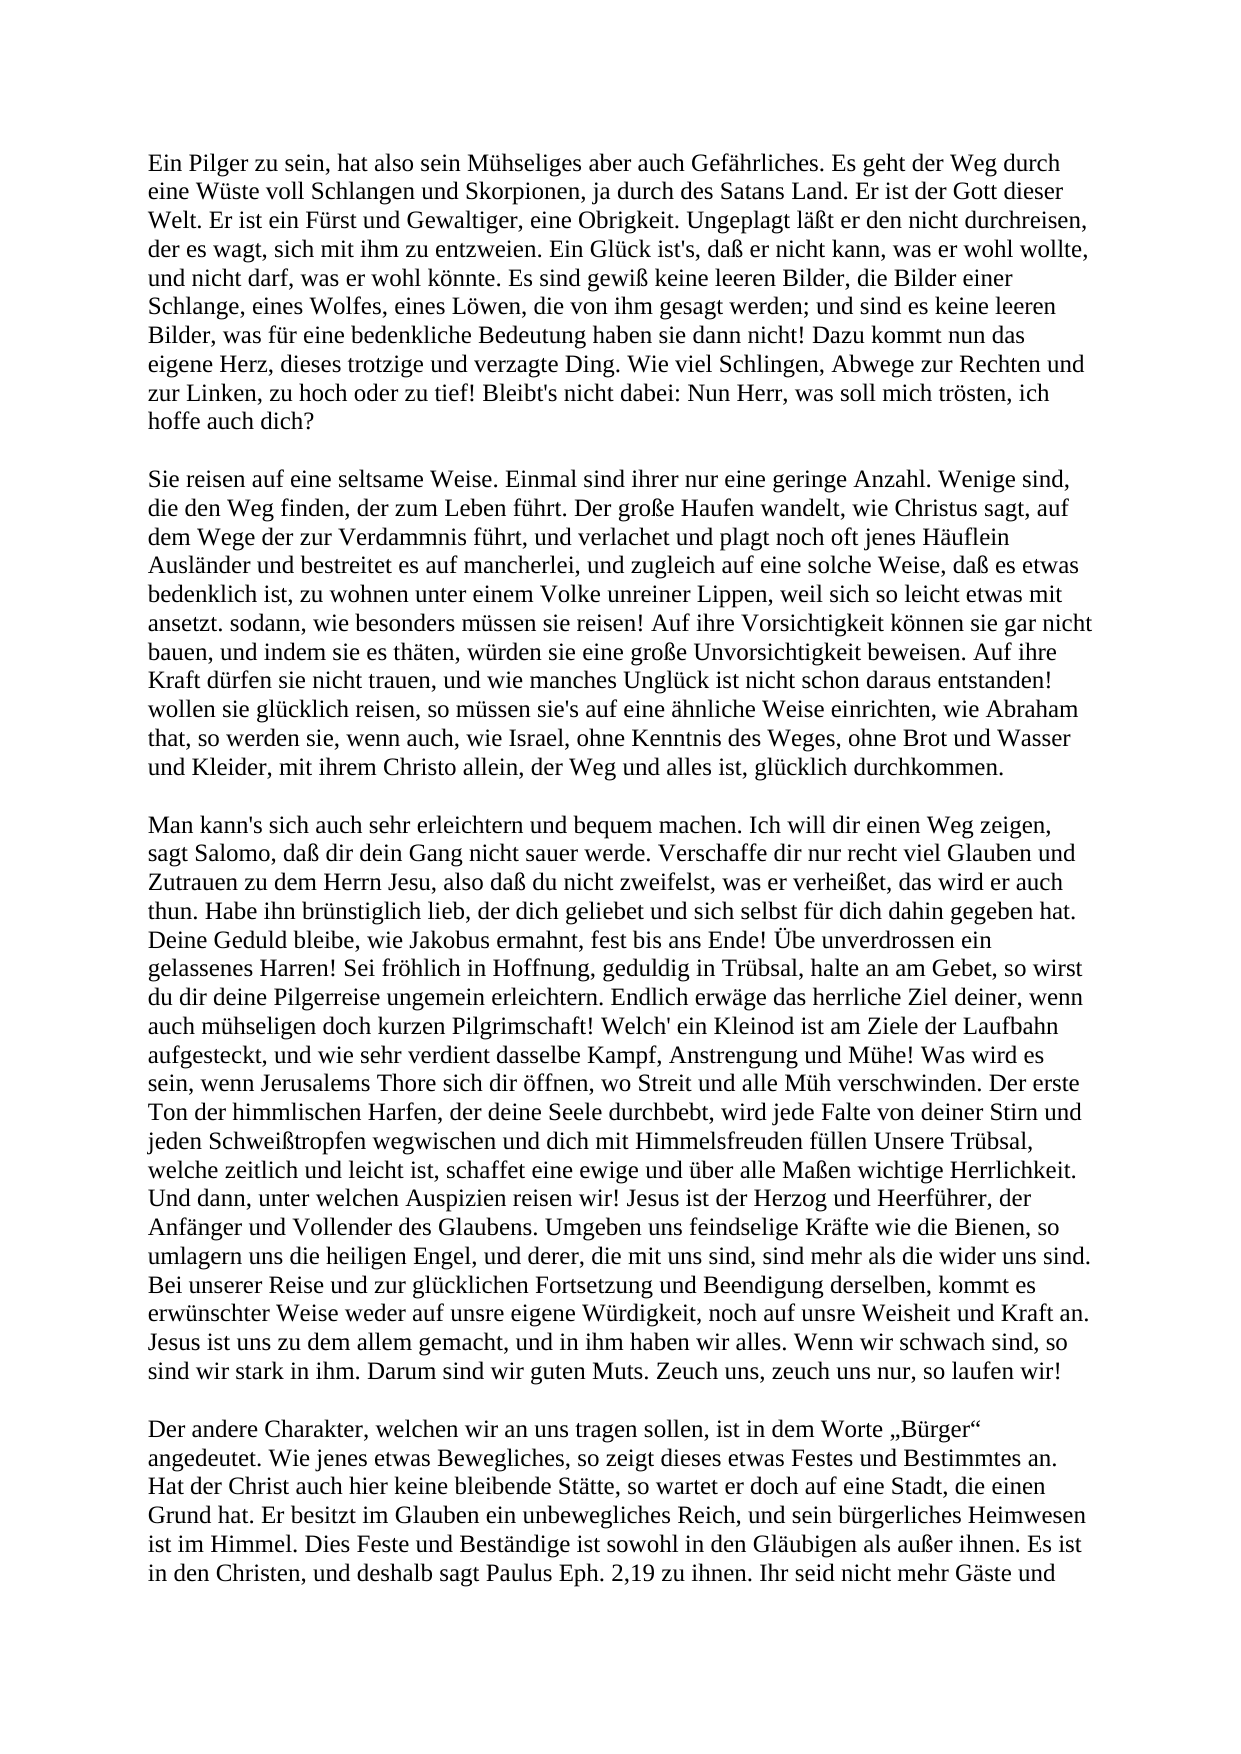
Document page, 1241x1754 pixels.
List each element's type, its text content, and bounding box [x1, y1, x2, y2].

text Sie reisen auf eine seltsame Weise. Einmal sind ihrer nur eine geringe Anzahl. Wenige sind, die den Weg finden, der zum Leben führt. Der große Haufen wandelt, wie Christus sagt, auf dem Wege der zur Verdammnis führt, und verlachet und plagt noch oft jenes Häuflein Ausländer und bestreitet es auf mancherlei, und zugleich auf eine solche Weise, daß es etwas bedenklich ist, zu wohnen unter einem Volke unreiner Lippen, weil sich so leicht etwas mit ansetzt. sodann, wie besonders müssen sie reisen! Auf ihre Vorsichtigkeit können sie gar nicht bauen, und indem sie es thäten, würden sie eine große Unvorsichtigkeit beweisen. Auf ihre Kraft dürfen sie nicht trauen, und wie manches Unglück ist nicht schon daraus entstanden! wollen sie glücklich reisen, so müssen sie's auf eine ähnliche Weise einrichten, wie Abraham that, so werden sie, wenn auch, wie Israel, ohne Kenntnis des Weges, ohne Brot und Wasser und Kleider, mit ihrem Christo allein, der Weg und alles ist, glücklich durchkommen. [148, 464, 1093, 781]
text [148, 1414, 1093, 1586]
text Ein Pilger zu sein, hat also sein Mühseliges aber auch Gefährliches. Es geht der Weg durch eine Wüste voll Schlangen und Skorpionen, ja durch des Satans Land. Er ist der Gott dieser Welt. Er ist ein Fürst und Gewaltiger, eine Obrigkeit. Ungeplagt läßt er den nicht durchreisen, der es wagt, sich mit ihm zu entzweien. Ein Glück ist's, daß er nicht kann, was er wohl wollte, und nicht darf, was er wohl könnte. Es sind gewiß keine leeren Bilder, die Bilder einer Schlange, eines Wolfes, eines Löwen, die von ihm gesagt werden; und sind es keine leeren Bilder, was für eine bedenkliche Bedeutung haben sie dann nicht! Dazu kommt nun das eigene Herz, dieses trotzige und verzagte Ding. Wie viel Schlingen, Abwege zur Rechten und zur Linken, zu hoch oder zu tief! Bleibt's nicht dabei: Nun Herr, was soll mich trösten, ich hoffe auch dich? [148, 148, 1093, 435]
text Man kann's sich auch sehr erleichtern und bequem machen. Ich will dir einen Weg zeigen, sagt Salomo, daß dir dein Gang nicht sauer werde. Verschaffe dir nur recht viel Glauben und Zutrauen zu dem Herrn Jesu, also daß du nicht zweifelst, was er verheißet, das wird er auch thun. Habe ihn brünstiglich lieb, der dich geliebet und sich selbst für dich dahin gegeben hat. Deine Geduld bleibe, wie Jakobus ermahnt, fest bis ans Ende! Übe unverdrossen ein gelassenes Harren! Sei fröhlich in Hoffnung, geduldig in Trübsal, halte an am Gebet, so wirst du dir deine Pilgerreise ungemein erleichtern. Endlich erwäge das herrliche Ziel deiner, wenn auch mühseligen doch kurzen Pilgrimschaft! Welch' ein Kleinod ist am Ziele der Laufbahn aufgesteckt, und wie sehr verdient dasselbe Kampf, Anstrengung und Mühe! Was wird es sein, wenn Jerusalems Thore sich dir öffnen, wo Streit und alle Müh verschwinden. Der erste Ton der himmlischen Harfen, der deine Seele durchbebt, wird jede Falte von deiner Stirn und jeden Schweißtropfen wegwischen und dich mit Himmelsfreuden füllen Unsere Trübsal, welche zeitlich und leicht ist, schaffet eine ewige und über alle Maßen wichtige Herrlichkeit. Und dann, unter welchen Auspizien reisen wir! Jesus ist der Herzog und Heerführer, der Anfänger und Vollender des Glaubens. Umgeben uns feindselige Kräfte wie die Bienen, so umlagern uns die heiligen Engel, und derer, die mit uns sind, sind mehr als die wider uns sind. Bei unserer Reise und zur glücklichen Fortsetzung und Beendigung derselben, kommt es erwünschter Weise weder auf unsre eigene Würdigkeit, noch auf unsre Weisheit und Kraft an. Jesus ist uns zu dem allem gemacht, und in ihm haben wir alles. Wenn wir schwach sind, so sind wir stark in ihm. Darum sind wir guten Muts. Zeuch uns, zeuch uns nur, so laufen wir! [148, 810, 1093, 1385]
